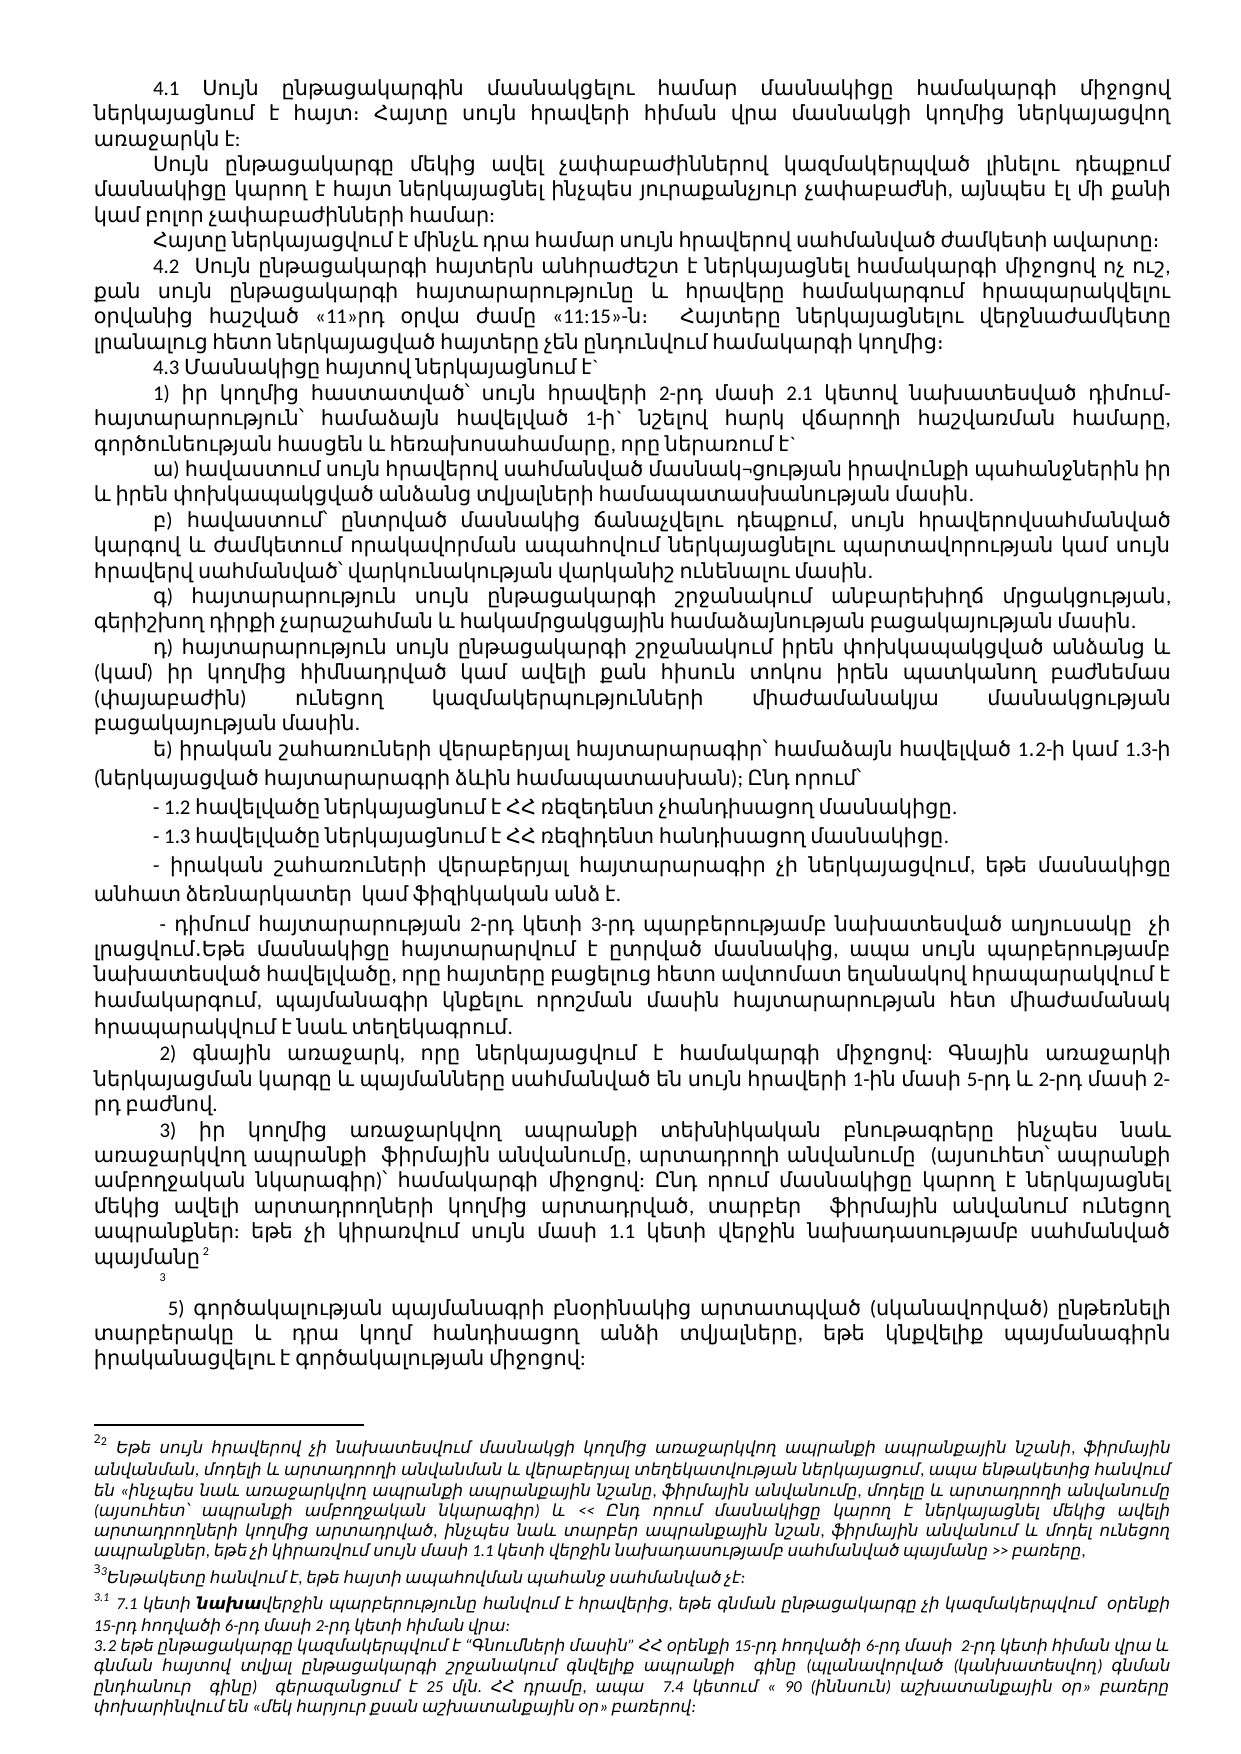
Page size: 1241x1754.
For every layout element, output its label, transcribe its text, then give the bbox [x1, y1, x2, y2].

text բ) հավաստում՝ ընտրված մասնակից ճանաչվելու դեպքում, սույն հրավերովսահմանված կարգով և ժամկետում որակավորման ապահովում ներկայացնելու պարտավորության կամ սույն հրավերվ սահմանված՝ վարկունակության վարկանիշ ունենալու մասին. [94, 507, 1171, 583]
text ե) իրական շահառուների վերաբերյալ հայտարարագիր՝ համաձայն հավելված 1․2-ի կամ 1.3-ի (ներկայացված հայտարարագրի ձևին համապատասխան); Ընդ որում՝ [94, 736, 1171, 790]
text - 1.3 հավելվածը ներկայացնում է ՀՀ ռեզիդենտ հանդիսացող մասնակիցը. [94, 823, 1171, 849]
text ա) հավաստում սույն հրավերով սահմանված մասնակ¬ցության իրավունքի պահանջներին իր և իրեն փոխկապակցված անձանց տվյալների համապատասխանության մասին. [94, 456, 1171, 507]
text 4.1 Սույն ընթացակարգին մասնակցելու համար մասնակիցը համակարգի միջոցով ներկայացնում է հայտ։ Հայտը սույն հրավերի հիման վրա մասնակցի կողմից ներկայացվող առաջարկն է: [94, 75, 1171, 151]
text 4.3 Մասնակիցը հայտով ներկայացնում է` [94, 354, 1171, 380]
text Սույն ընթացակարգը մեկից ավել չափաբաժիններով կազմակերպված լինելու դեպքում մասնակիցը կարող է հայտ ներկայացնել ինչպես յուրաքանչյուր չափաբաժնի, այնպես էլ մի քանի կամ բոլոր չափաբաժինների համար: [94, 151, 1171, 227]
text - դիմում հայտարարության 2-րդ կետի 3-րդ պարբերությամբ նախատեսված աղյուսակը չի լրացվում․Եթե մասնակիցը հայտարարվում է ըտրված մասնակից, ապա սույն պարբերությամբ նախատեսված հավելվածը, որը հայտերը բացելուց հետո ավտոմատ եղանակով հրապարակվում է համակարգում, պայմանագիր կնքելու որոշման մասին հայտարարության հետ միաժամանակ հրապարակվում է նաև տեղեկագրում. [94, 911, 1171, 1041]
text - 1.2 հավելվածը ներկայացնում է ՀՀ ռեզեդենտ չհանդիսացող մասնակիցը. [94, 794, 1171, 819]
text դ) հայտարարություն սույն ընթացակարգի շրջանակում իրեն փոխկապակցված անձանց և (կամ) իր կողմից հիմնադրված կամ ավելի քան հիսուն տոկոս իրեն պատկանող բաժնեմաս (փայաբաժին) ունեցող կազմակերպությունների միաժամանակյա մասնակցության բացակայության մասին. [94, 634, 1171, 736]
text 4.2 Սույն ընթացակարգի հայտերն անհրաժեշտ է ներկայացնել համակարգի միջոցով ոչ ուշ, քան սույն ընթացակարգի հայտարարությունը և հրավերը համակարգում հրապարակվելու օրվանից հաշված «11»րդ օրվա ժամը «11:15»-ն։ Հայտերը ներկայացնելու վերջնաժամկետը լրանալուց հետո ներկայացված հայտերը չեն ընդունվում համակարգի կողմից։ [94, 253, 1171, 354]
text 3 [94, 1269, 1171, 1295]
text 3) իր կողմից առաջարկվող ապրանքի տեխնիկական բնութագրերը ինչպես նաև առաջարկվող ապրանքի ֆիրմային անվանումը, արտադրողի անվանումը (այսուհետ՝ ապրանքի ամբողջական նկարագիր)՝ համակարգի միջոցով: Ընդ որում մասնակիցը կարող է ներկայացնել մեկից ավելի արտադրողների կողմից արտադրված, տարբեր ֆիրմային անվանում ունեցող ապրանքներ: եթե չի կիրառվում սույն մասի 1.1 կետի վերջին նախադասությամբ սահմանված պայմանը 2 [94, 1117, 1171, 1269]
text գ) հայտարարություն սույն ընթացակարգի շրջանակում անբարեխիղճ մրցակցության, գերիշխող դիրքի չարաշահման և հակամրցակցային համաձայնության բացակայության մասին. [94, 583, 1171, 634]
text 5) գործակալության պայմանագրի բնօրինակից արտատպված (սկանավորված) ընթեռնելի տարբերակը և դրա կողմ հանդիսացող անձի տվյալները, եթե կնքվելիք պայմանագիրն իրականացվելու է գործակալության միջոցով: [94, 1295, 1171, 1371]
text Հայտը ներկայացվում է մինչև դրա համար սույն հրավերով սահմանված ժամկետի ավարտը։ [94, 227, 1171, 253]
text - իրական շահառուների վերաբերյալ հայտարարագիր չի ներկայացվում, եթե մասնակիցը անհատ ձեռնարկատեր կամ ֆիզիկական անձ է. [94, 852, 1171, 907]
text 1) իր կողմից հաստատված՝ սույն հրավերի 2-րդ մասի 2.1 կետով նախատեսված դիմում-հայտարարություն՝ համաձայն հավելված 1-ի` նշելով հարկ վճարողի հաշվառման համարը, գործունեության հասցեն և հեռախոսահամարը, որը ներառում է` [94, 380, 1171, 456]
text 2) գնային առաջարկ, որը ներկայացվում է համակարգի միջոցով: Գնային առաջարկի ներկայացման կարգը և պայմանները սահմանված են սույն հրավերի 1-ին մասի 5-րդ և 2-րդ մասի 2-րդ բաժնով. [94, 1041, 1171, 1117]
